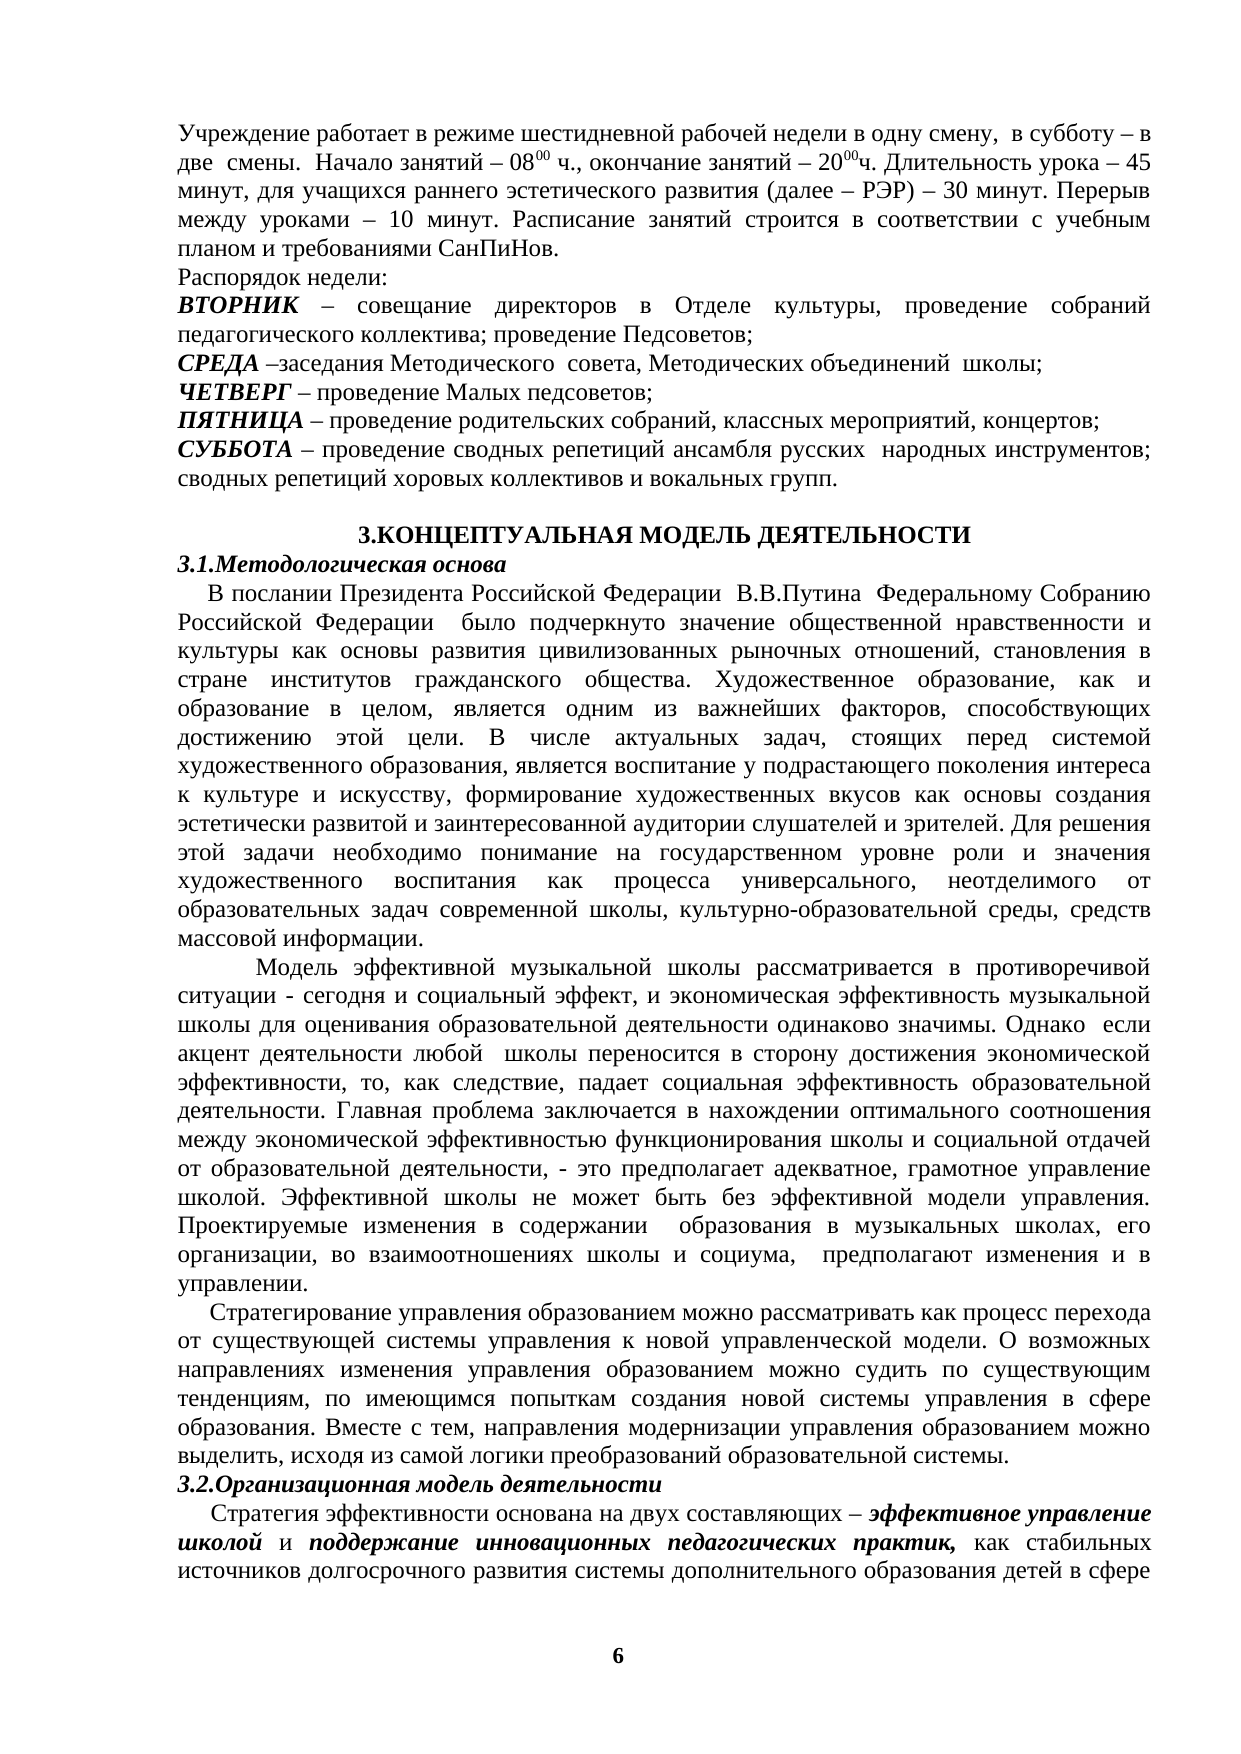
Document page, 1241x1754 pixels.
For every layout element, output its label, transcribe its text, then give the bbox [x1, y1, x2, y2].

text 3.1.Методологическая основа [177, 549, 1152, 578]
text Распорядок недели: [177, 262, 1152, 291]
text СУББОТА – проведение сводных репетиций ансамбля русских народных инструментов; сводных репетиций хоровых коллективов и вокальных групп. [177, 434, 1152, 492]
text СРЕДА –заседания Методического совета, Методических объединений школы; [177, 348, 1152, 377]
text ПЯТНИЦА – проведение родительских собраний, классных мероприятий, концертов; [177, 406, 1152, 434]
text ЧЕТВЕРГ – проведение Малых педсоветов; [177, 377, 1152, 406]
text 3.2.Организационная модель деятельности [177, 1469, 1152, 1498]
text Стратегирование управления образованием можно рассматривать как процесс перехода от существующей системы управления к новой управленческой модели. О возможных направлениях изменения управления образованием можно судить по существующим тенденциям, по имеющимся попыткам создания новой системы управления в сфере образования. Вместе с тем, направления модернизации управления образованием можно выделить, исходя из самой логики преобразований образовательной системы. [177, 1297, 1152, 1469]
text В послании Президента Российской Федерации В.В.Путина Федеральному Собранию Российской Федерации было подчеркнуто значение общественной нравственности и культуры как основы развития цивилизованных рыночных отношений, становления в стране институтов гражданского общества. Художественное образование, как и образование в целом, является одним из важнейших факторов, способствующих достижению этой цели. В числе актуальных задач, стоящих перед системой художественного образования, является воспитание у подрастающего поколения интереса к культуре и искусству, формирование художественных вкусов как основы создания эстетически развитой и заинтересованной аудитории слушателей и зрителей. Для решения этой задачи необходимо понимание на государственном уровне роли и значения художественного воспитания как процесса универсального, неотделимого от образовательных задач современной школы, культурно-образовательной среды, средств массовой информации. [177, 578, 1152, 952]
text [177, 1498, 1152, 1584]
text Учреждение работает в режиме шестидневной рабочей недели в одну смену, в субботу – в две смены. Начало занятий – 0800 ч., окончание занятий – 2000ч. Длительность урока – 45 минут, для учащихся раннего эстетического развития (далее – РЭР) – 30 минут. Перерыв между уроками – 10 минут. Расписание занятий строится в соответствии с учебным планом и требованиями СанПиНов. [177, 118, 1152, 262]
text Модель эффективной музыкальной школы рассматривается в противоречивой ситуации - сегодня и социальный эффект, и экономическая эффективность музыкальной школы для оценивания образовательной деятельности одинаково значимы. Однако если акцент деятельности любой школы переносится в сторону достижения экономической эффективности, то, как следствие, падает социальная эффективность образовательной деятельности. Главная проблема заключается в нахождении оптимального соотношения между экономической эффективностью функционирования школы и социальной отдачей от образовательной деятельности, - это предполагает адекватное, грамотное управление школой. Эффективной школы не может быть без эффективной модели управления. Проектируемые изменения в содержании образования в музыкальных школах, его организации, во взаимоотношениях школы и социума, предполагают изменения и в управлении. [177, 952, 1152, 1297]
text ВТОРНИК – совещание директоров в Отделе культуры, проведение собраний педагогического коллектива; проведение Педсоветов; [177, 291, 1152, 348]
text 3.КОНЦЕПТУАЛЬНАЯ МОДЕЛЬ ДЕЯТЕЛЬНОСТИ [177, 521, 1152, 549]
